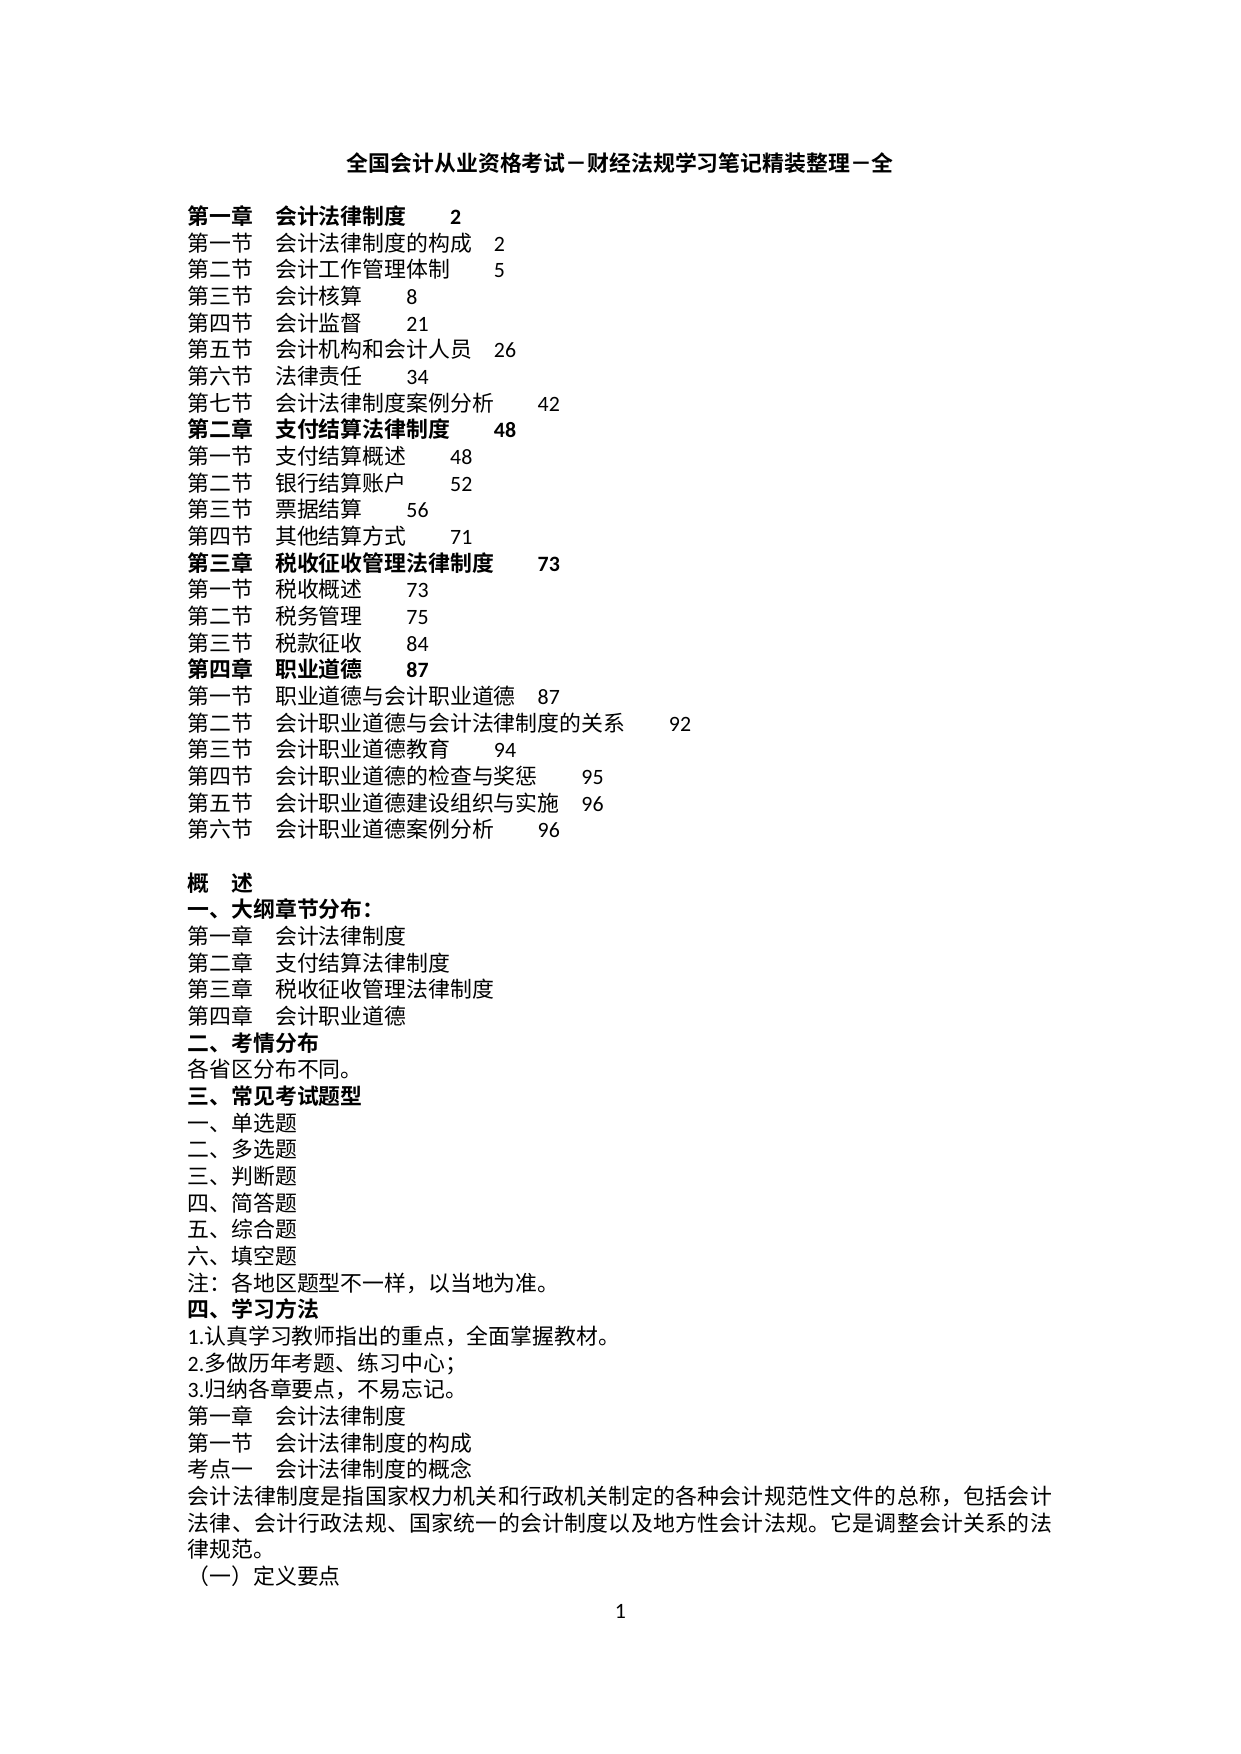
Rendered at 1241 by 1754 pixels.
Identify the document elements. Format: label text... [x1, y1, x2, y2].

text 会计法律制度是指国家权力机关和行政机关制定的各种会计规范性文件的总称，包括会计法律、会计行政法规、国家统一的会计制度以及地方性会计法规。它是调整会计关系的法律规范。 [187, 1483, 1053, 1563]
text 一、大纲章节分布： [187, 897, 1053, 923]
text 第四节 其他结算方式 71 [187, 523, 1053, 550]
text 第一章 会计法律制度 2 [187, 203, 1053, 230]
text 考点一 会计法律制度的概念 [187, 1457, 1053, 1483]
text 第二节 银行结算账户 52 [187, 470, 1053, 497]
text 第五节 会计机构和会计人员 26 [187, 337, 1053, 363]
text 第一节 支付结算概述 48 [187, 443, 1053, 470]
text 第五节 会计职业道德建设组织与实施 96 [187, 790, 1053, 817]
text 第三节 税款征收 84 [187, 630, 1053, 657]
text 第三节 票据结算 56 [187, 497, 1053, 523]
text 第一章 会计法律制度 [187, 1403, 1053, 1430]
text 第二节 会计工作管理体制 5 [187, 257, 1053, 283]
text 一、单选题 [187, 1110, 1053, 1137]
text 第一节 会计法律制度的构成 2 [187, 230, 1053, 257]
text 六、填空题 [187, 1243, 1053, 1270]
text 注：各地区题型不一样，以当地为准。 [187, 1270, 1053, 1297]
text 第七节 会计法律制度案例分析 42 [187, 390, 1053, 417]
text 四、简答题 [187, 1190, 1053, 1217]
text 2.多做历年考题、练习中心； [187, 1350, 1053, 1377]
text 第四章 职业道德 87 [187, 657, 1053, 683]
text （一）定义要点 [187, 1563, 1053, 1590]
text 第三章 税收征收管理法律制度 [187, 977, 1053, 1003]
text 第四节 会计职业道德的检查与奖惩 95 [187, 763, 1053, 790]
text 第二章 支付结算法律制度 [187, 950, 1053, 977]
text 第一节 职业道德与会计职业道德 87 [187, 683, 1053, 710]
text 1.认真学习教师指出的重点，全面掌握教材。 [187, 1323, 1053, 1350]
text 第六节 法律责任 34 [187, 363, 1053, 390]
text 二、考情分布 [187, 1030, 1053, 1057]
text 第三章 税收征收管理法律制度 73 [187, 550, 1053, 577]
text 各省区分布不同。 [187, 1057, 1053, 1083]
text 第一节 会计法律制度的构成 [187, 1430, 1053, 1457]
text 第四章 会计职业道德 [187, 1003, 1053, 1030]
text 第三节 会计核算 8 [187, 283, 1053, 310]
text 第三节 会计职业道德教育 94 [187, 737, 1053, 763]
text 五、综合题 [187, 1217, 1053, 1243]
text 第一章 会计法律制度 [187, 923, 1053, 950]
text 第四节 会计监督 21 [187, 310, 1053, 337]
text 三、常见考试题型 [187, 1083, 1053, 1110]
text 三、判断题 [187, 1163, 1053, 1190]
text 第二节 会计职业道德与会计法律制度的关系 92 [187, 710, 1053, 737]
text 第二章 支付结算法律制度 48 [187, 417, 1053, 443]
text 全国会计从业资格考试－财经法规学习笔记精装整理－全 [187, 150, 1053, 177]
text 第二节 税务管理 75 [187, 603, 1053, 630]
text 3.归纳各章要点，不易忘记。 [187, 1377, 1053, 1403]
text 第六节 会计职业道德案例分析 96 [187, 817, 1053, 843]
text 概 述 [187, 870, 1053, 897]
text 二、多选题 [187, 1137, 1053, 1163]
text 第一节 税收概述 73 [187, 577, 1053, 603]
text 四、学习方法 [187, 1297, 1053, 1323]
